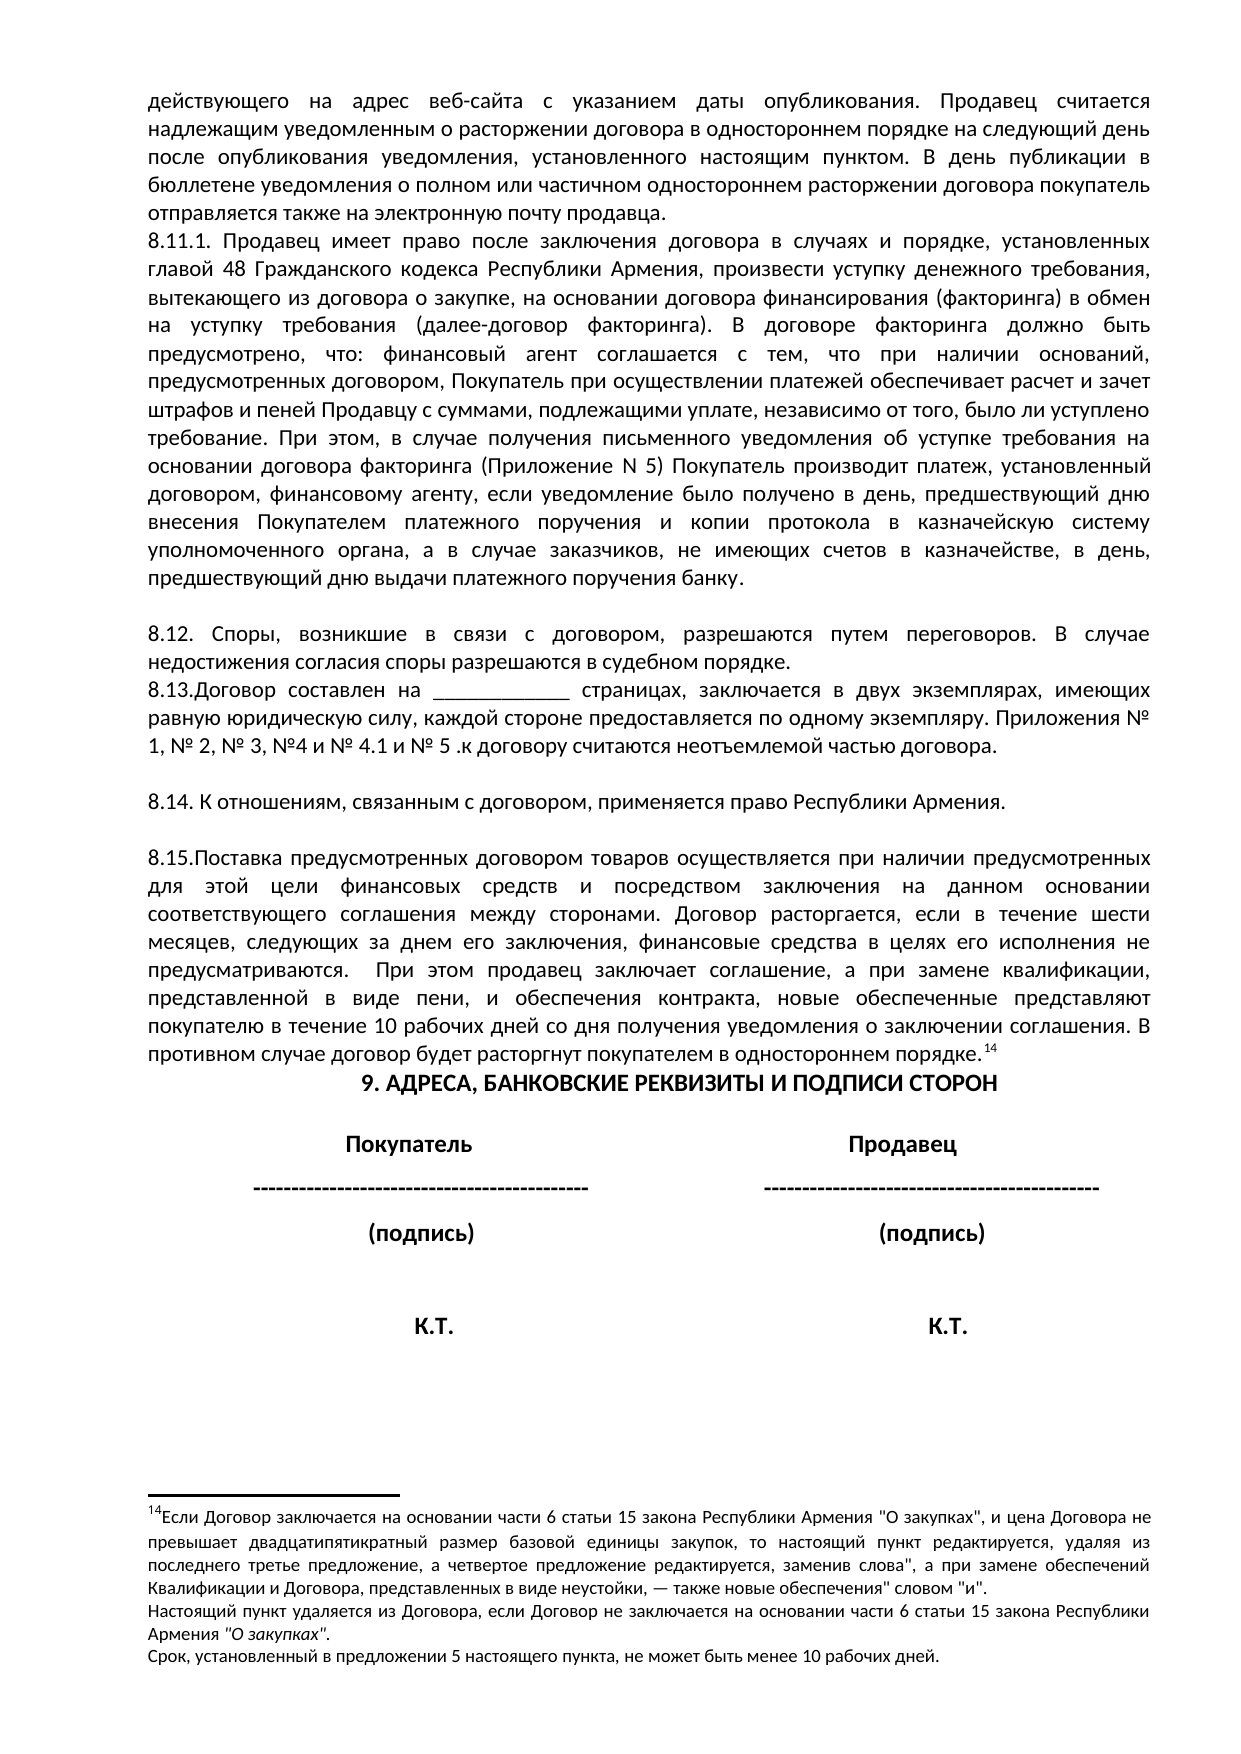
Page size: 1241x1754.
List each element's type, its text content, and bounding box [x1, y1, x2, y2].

table_header Продавец [647, 1128, 1158, 1172]
text 8.11.1. Продавец имеет право после заключения договора в случаях и порядке, установленных главой 48 Гражданского кодекса Республики Армения, произвести уступку денежного требования, вытекающего из договора о закупке, на основании договора финансирования (факторинга) в обмен на уступку требования (далее-договор факторинга). В договоре факторинга должно быть предусмотрено, что: финансовый агент соглашается с тем, что при наличии оснований, предусмотренных договором, Покупатель при осуществлении платежей обеспечивает расчет и зачет штрафов и пеней Продавцу с суммами, подлежащими уплате, независимо от того, было ли уступлено требование. При этом, в случае получения письменного уведомления об уступке требования на основании договора факторинга (Приложение N 5) Покупатель производит платеж, установленный договором, финансовому агенту, если уведомление было получено в день, предшествующий дню внесения Покупателем платежного поручения и копии протокола в казначейскую систему уполномоченного органа, а в случае заказчиков, не имеющих счетов в казначействе, в день, предшествующий дню выдачи платежного поручения банку. [148, 227, 1152, 591]
text 8.12. Споры, возникшие в связи с договором, разрешаются путем переговоров. В случае недостижения согласия споры разрешаются в судебном порядке. [148, 619, 1152, 675]
table_cell -------------------------------------------- (подпись) [136, 1172, 647, 1279]
text 8.13.Договор составлен на ____________ страницах, заключается в двух экземплярах, имеющих равную юридическую силу, каждой стороне предоставляется по одному экземпляру. Приложения № 1, № 2, № 3, №4 и № 4.1 и № 5 .к договору считаются неотъемлемой частью договора. [148, 675, 1152, 759]
table_header К.Т. [148, 1310, 662, 1355]
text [148, 86, 1152, 227]
text 9. АДРЕСА, БАНКОВСКИЕ РЕКВИЗИТЫ И ПОДПИСИ СТОРОН [148, 1067, 1152, 1098]
table_cell -------------------------------------------- (подпись) [647, 1172, 1158, 1279]
table_header Покупатель [136, 1128, 647, 1172]
table_header К.Т. [662, 1310, 1176, 1355]
text 8.14. К отношениям, связанным с договором, применяется право Республики Армения. [148, 787, 1152, 815]
text 8.15.Поставка предусмотренных договором товаров осуществляется при наличии предусмотренных для этой цели финансовых средств и посредством заключения на данном основании соответствующего соглашения между сторонами. Договор расторгается, если в течение шести месяцев, следующих за днем его заключения, финансовые средства в целях его исполнения не предусматриваются. При этом продавец заключает соглашение, а при замене квалификации, представленной в виде пени, и обеспечения контракта, новые обеспеченные представляют покупателю в течение 10 рабочих дней со дня получения уведомления о заключении соглашения. В противном случае договор будет расторгнут покупателем в одностороннем порядке. [148, 843, 1152, 1067]
